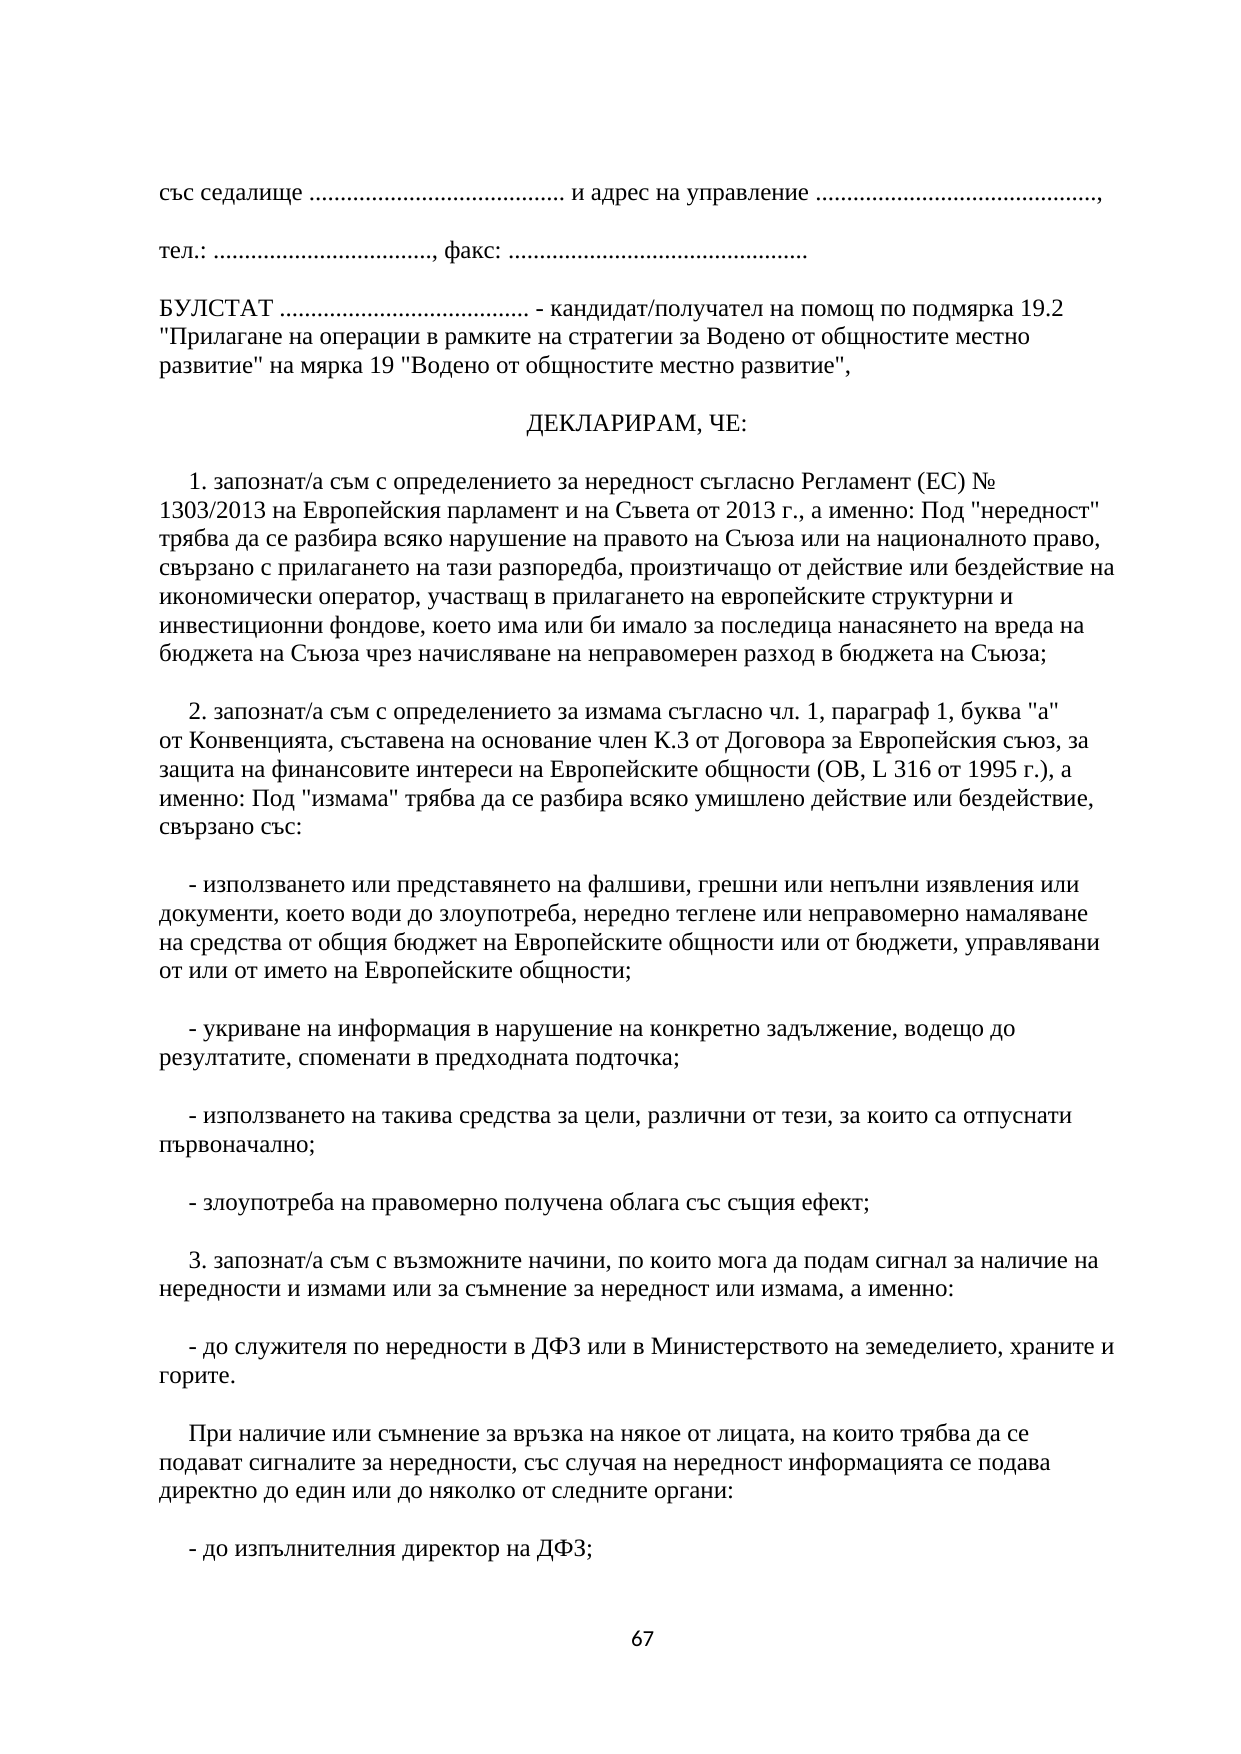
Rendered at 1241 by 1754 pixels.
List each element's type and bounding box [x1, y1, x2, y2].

table_header [148, 148, 1126, 1591]
